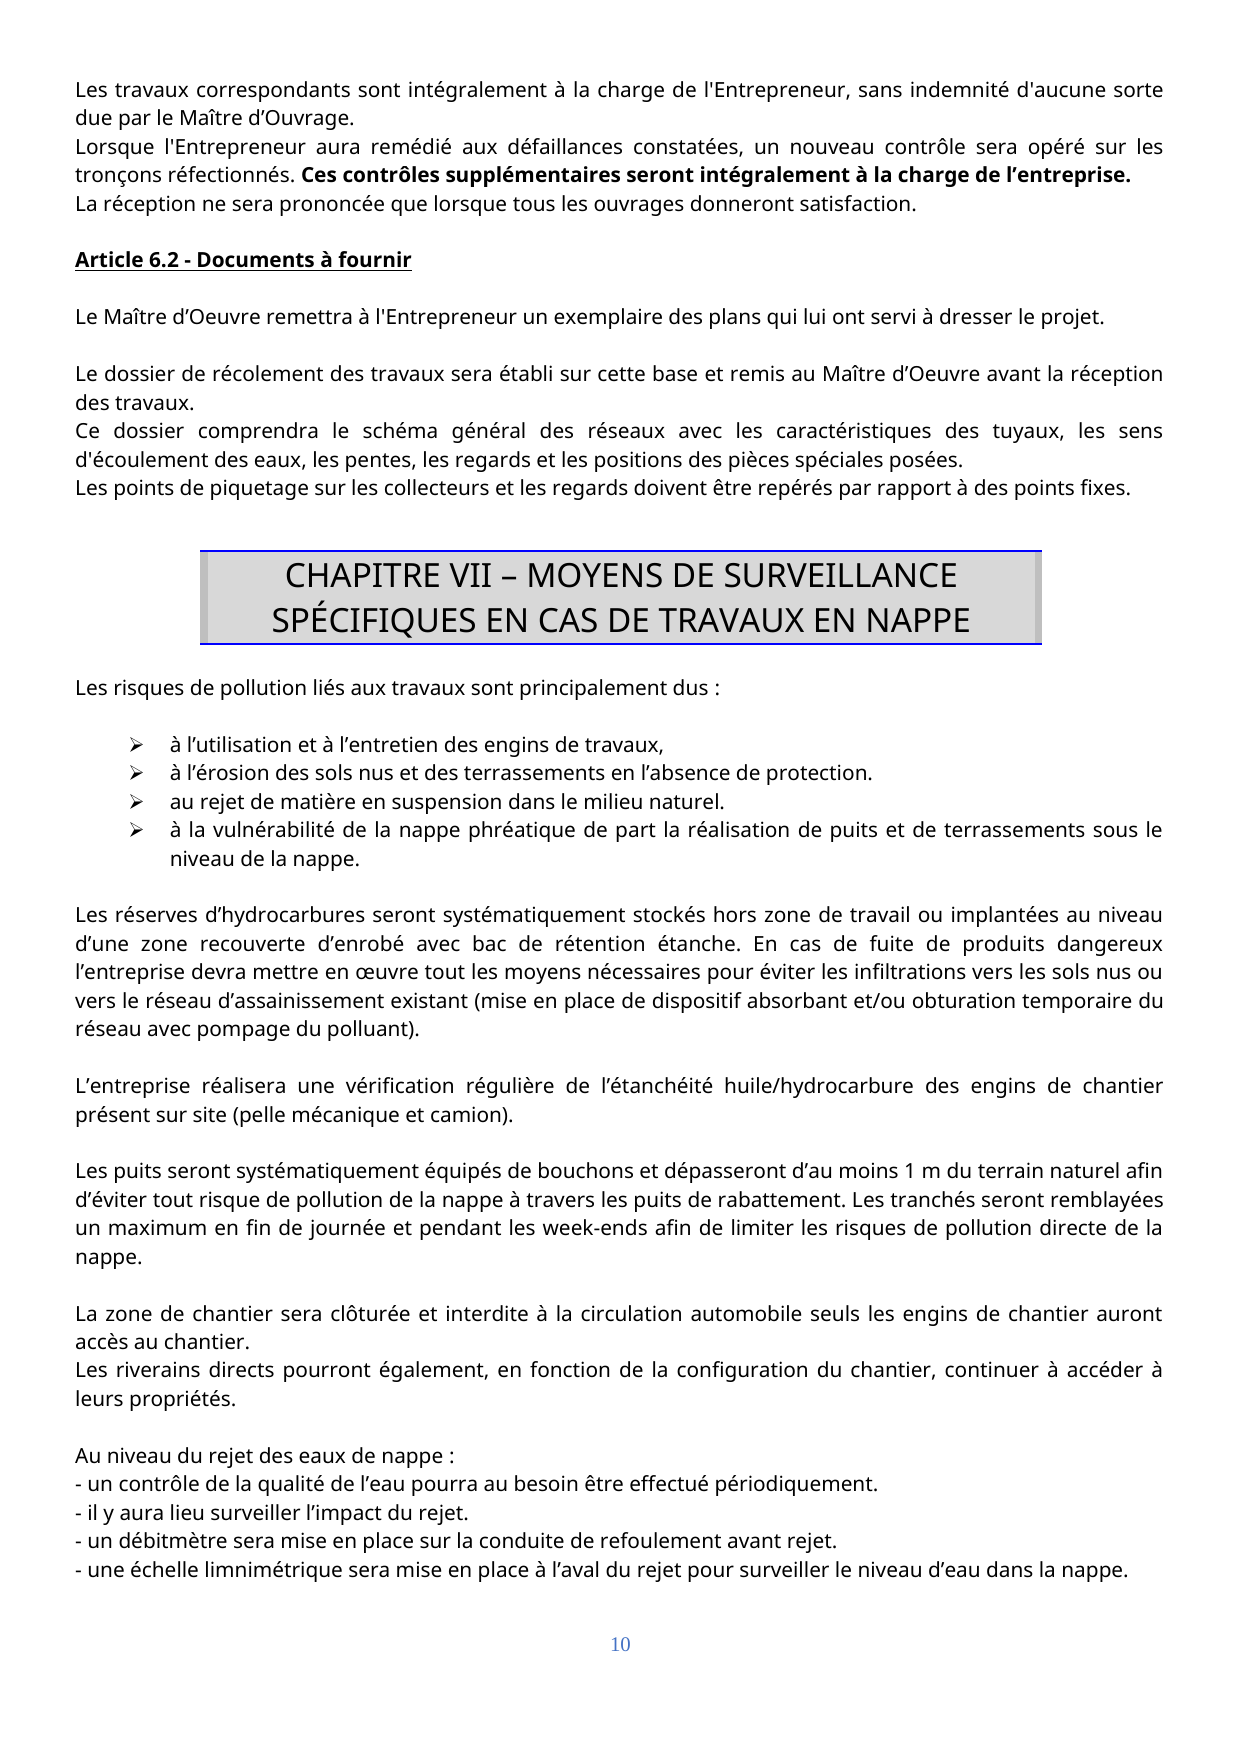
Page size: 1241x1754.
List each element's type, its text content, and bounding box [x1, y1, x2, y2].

list à l’utilisation et à l’entretien des engins de travaux, [128, 730, 1165, 758]
text La réception ne sera prononcée que lorsque tous les ouvrages donneront satisfaction. [75, 189, 1165, 217]
text Les riverains directs pourront également, en fonction de la configuration du chantier, continuer à accéder à leurs propriétés. [75, 1356, 1165, 1412]
text Les points de piquetage sur les collecteurs et les regards doivent être repérés par rapport à des points fixes. [75, 473, 1165, 502]
text Le Maître d’Oeuvre remettra à l'Entrepreneur un exemplaire des plans qui lui ont servi à dresser le projet. [75, 302, 1165, 331]
list au rejet de matière en suspension dans le milieu naturel. [128, 787, 1165, 815]
text - une échelle limnimétrique sera mise en place à l’aval du rejet pour surveiller le niveau d’eau dans la nappe. [75, 1555, 1165, 1583]
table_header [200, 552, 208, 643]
text Les travaux correspondants sont intégralement à la charge de l'Entrepreneur, sans indemnité d'aucune sorte due par le Maître d’Ouvrage. [75, 75, 1165, 132]
list à l’érosion des sols nus et des terrassements en l’absence de protection. [128, 758, 1165, 787]
text Article 6.2 - Documents à fournir [75, 246, 1165, 274]
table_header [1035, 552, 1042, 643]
list à la vulnérabilité de la nappe phréatique de part la réalisation de puits et de terrassements sous le niveau de la nappe. [128, 815, 1165, 872]
text Ce dossier comprendra le schéma général des réseaux avec les caractéristiques des tuyaux, les sens d'écoulement des eaux, les pentes, les regards et les positions des pièces spéciales posées. [75, 416, 1165, 473]
text Lorsque l'Entrepreneur aura remédié aux défaillances constatées, un nouveau contrôle sera opéré sur les tronçons réfectionnés. Ces contrôles supplémentaires seront intégralement à la charge de l’entreprise. [75, 132, 1165, 189]
text Les risques de pollution liés aux travaux sont principalement dus : [75, 673, 1165, 702]
text Au niveau du rejet des eaux de nappe : [75, 1441, 1165, 1469]
text Les puits seront systématiquement équipés de bouchons et dépasseront d’au moins 1 m du terrain naturel afin d’éviter tout risque de pollution de la nappe à travers les puits de rabattement. Les tranchés seront remblayées un maximum en fin de journée et pendant les week-ends afin de limiter les risques de pollution directe de la nappe. [75, 1157, 1165, 1270]
text - un contrôle de la qualité de l’eau pourra au besoin être effectué périodiquement. [75, 1469, 1165, 1498]
text Les réserves d’hydrocarbures seront systématiquement stockés hors zone de travail ou implantées au niveau d’une zone recouverte d’enrobé avec bac de rétention étanche. En cas de fuite de produits dangereux l’entreprise devra mettre en œuvre tout les moyens nécessaires pour éviter les infiltrations vers les sols nus ou vers le réseau d’assainissement existant (mise en place de dispositif absorbant et/ou obturation temporaire du réseau avec pompage du polluant). [75, 901, 1165, 1043]
text La zone de chantier sera clôturée et interdite à la circulation automobile seuls les engins de chantier auront accès au chantier. [75, 1299, 1165, 1356]
text - un débitmètre sera mise en place sur la conduite de refoulement avant rejet. [75, 1526, 1165, 1555]
text L’entreprise réalisera une vérification régulière de l’étanchéité huile/hydrocarbure des engins de chantier présent sur site (pelle mécanique et camion). [75, 1071, 1165, 1128]
text - il y aura lieu surveiller l’impact du rejet. [75, 1498, 1165, 1526]
text Le dossier de récolement des travaux sera établi sur cette base et remis au Maître d’Oeuvre avant la réception des travaux. [75, 359, 1165, 416]
